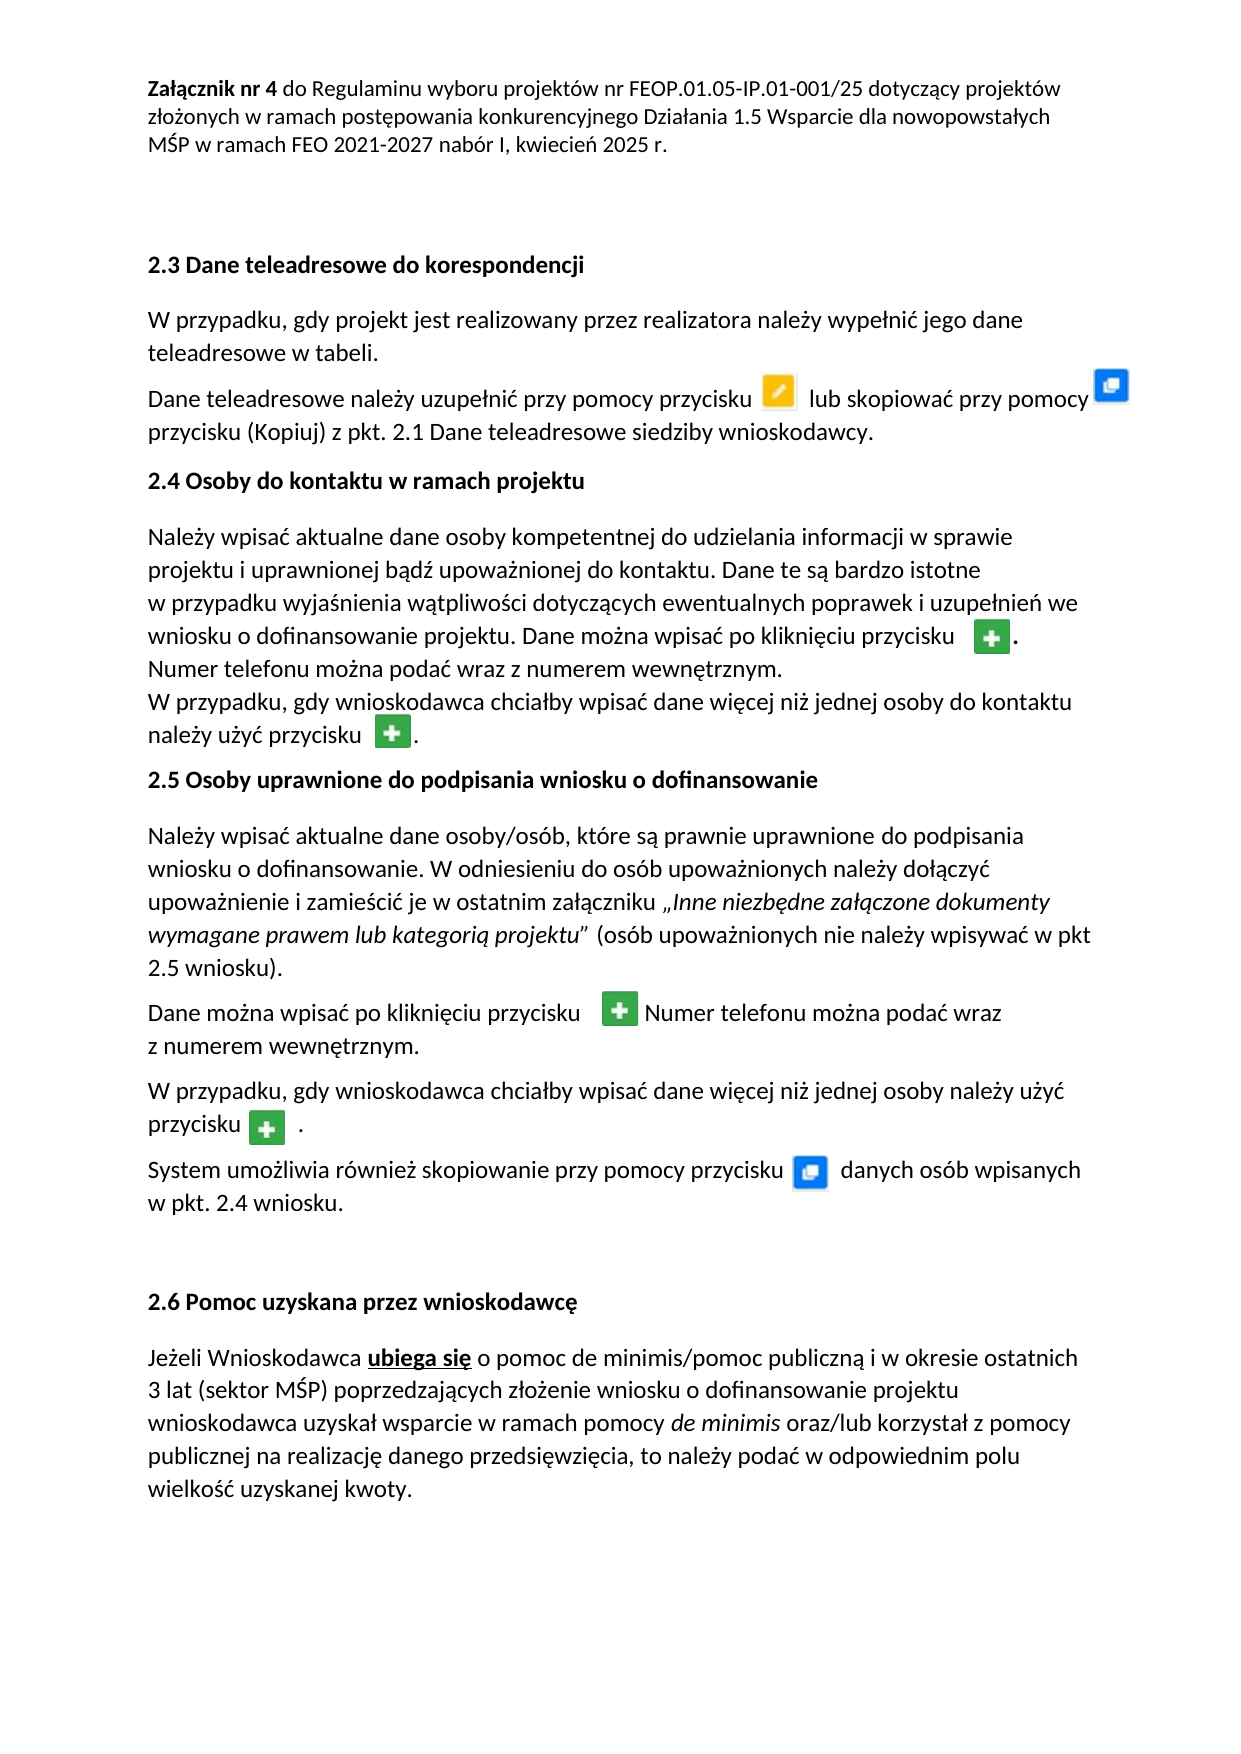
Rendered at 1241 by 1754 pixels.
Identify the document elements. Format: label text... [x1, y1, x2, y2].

subtitle 2.5 Osoby uprawnione do podpisania wniosku o dofinansowanie [148, 764, 1093, 795]
text W przypadku, gdy wnioskodawca chciałby wpisać dane więcej niż jednej osoby należy użyć przycisku . [148, 1076, 1093, 1139]
picture [1092, 368, 1130, 406]
text Dane teleadresowe należy uzupełnić przy pomocy przycisku lub skopiować przy pomocy przycisku (Kopiuj) z pkt. 2.1 Dane teleadresowe siedziby wnioskodawcy. [148, 383, 1093, 446]
subtitle 2.4 Osoby do kontaktu w ramach projektu [148, 466, 1093, 496]
picture [974, 618, 1010, 654]
text W przypadku, gdy projekt jest realizowany przez realizatora należy wypełnić jego dane teleadresowe w tabeli. [148, 305, 1093, 368]
subtitle 2.3 Dane teleadresowe do korespondencji [148, 249, 1093, 279]
text Dane można wpisać po kliknięciu przycisku . Numer telefonu można podać wraz z numerem wewnętrznym. [148, 997, 1093, 1061]
picture [602, 991, 639, 1026]
picture [761, 372, 799, 412]
picture [375, 713, 411, 748]
picture [791, 1155, 830, 1193]
text Należy wpisać aktualne dane osoby kompetentnej do udzielania informacji w sprawie projektu i uprawnionej bądź upoważnionej do kontaktu. Dane te są bardzo istotne w przypadku wyjaśnienia wątpliwości dotyczących ewentualnych poprawek i uzupełnień we wniosku o dofinansowanie projektu. Dane można wpisać po kliknięciu przycisku . Numer telefonu można podać wraz z numerem wewnętrznym. W przypadku, gdy wnioskodawca chciałby wpisać dane więcej niż jednej osoby do kontaktu należy użyć przycisku . [148, 521, 1093, 749]
picture [249, 1109, 285, 1145]
text System umożliwia również skopiowanie przy pomocy przycisku danych osób wpisanych w pkt. 2.4 wniosku. [148, 1154, 1093, 1217]
text Należy wpisać aktualne dane osoby/osób, które są prawnie uprawnione do podpisania wniosku o dofinansowanie. W odniesieniu do osób upoważnionych należy dołączyć upoważnienie i zamieścić je w ostatnim załączniku „Inne niezbędne załączone dokumenty wymagane prawem lub kategorią projektu” (osób upoważnionych nie należy wpisywać w pkt 2.5 wniosku). [148, 820, 1093, 982]
subtitle 2.6 Pomoc uzyskana przez wnioskodawcę [148, 1286, 1093, 1316]
text Jeżeli Wnioskodawca ubiega się o pomoc de minimis/pomoc publiczną i w okresie ostatnich 3 lat (sektor MŚP) poprzedzających złożenie wniosku o dofinansowanie projektu wnioskodawca uzyskał wsparcie w ramach pomocy de minimis oraz/lub korzystał z pomocy publicznej na realizację danego przedsięwzięcia, to należy podać w odpowiednim polu wielkość uzyskanej kwoty. [148, 1342, 1093, 1504]
